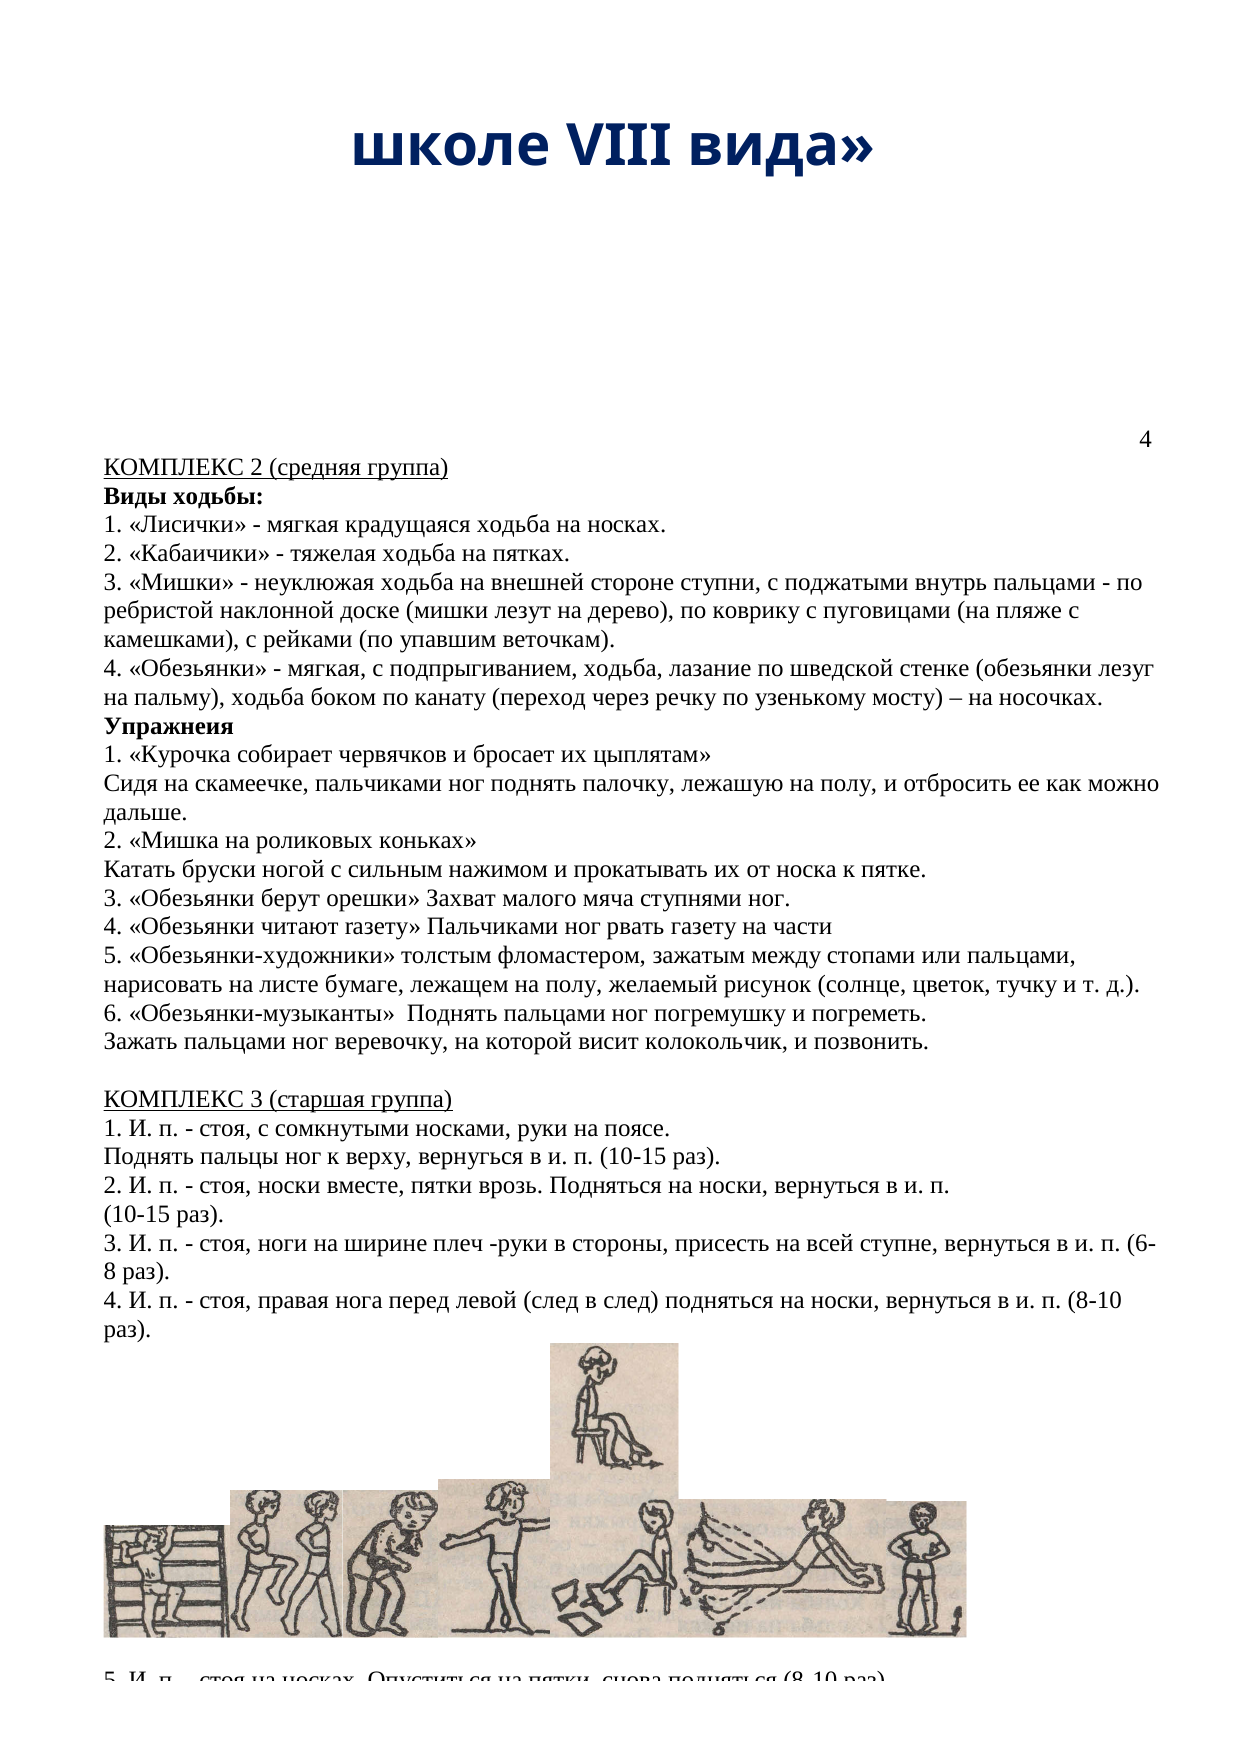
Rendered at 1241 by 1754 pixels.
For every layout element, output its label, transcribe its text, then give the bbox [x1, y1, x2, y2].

text школе VIII вида» [74, 102, 1152, 182]
